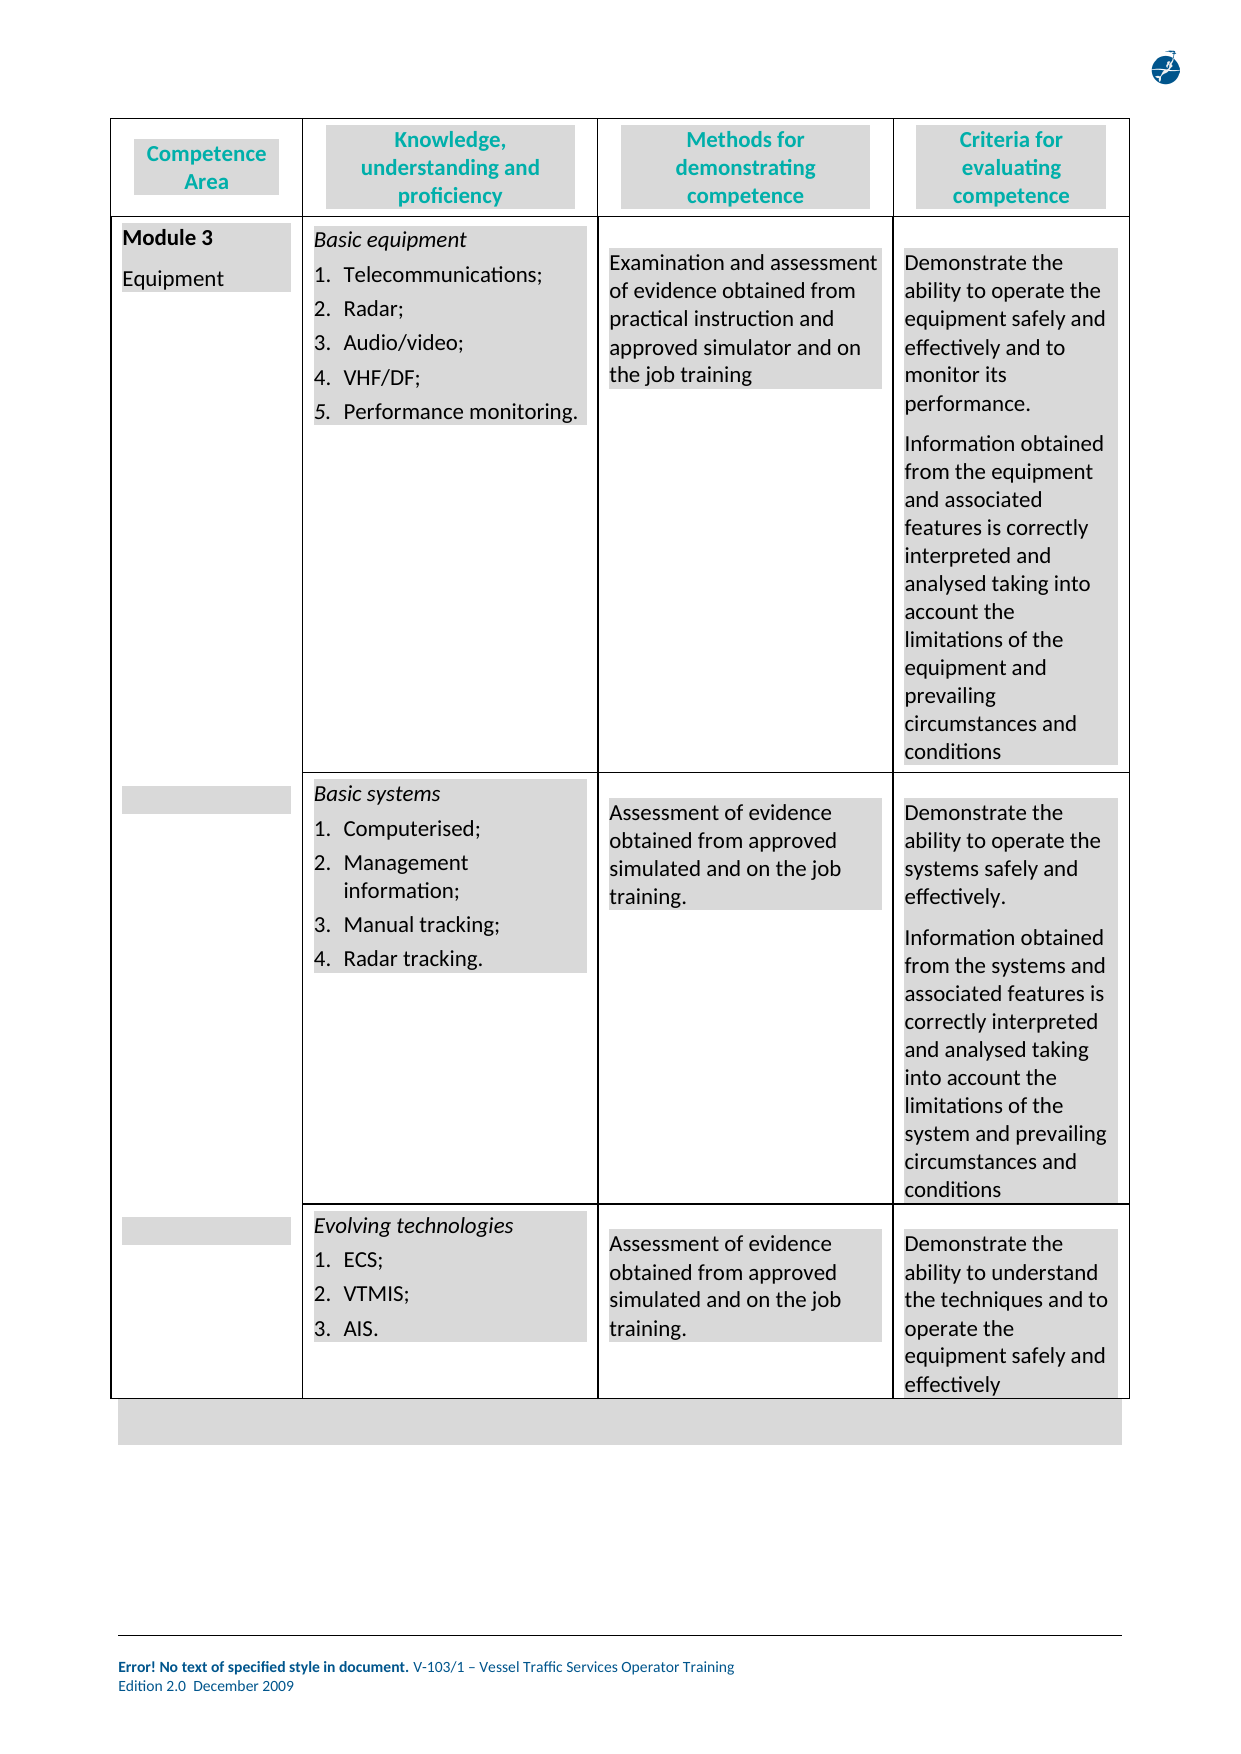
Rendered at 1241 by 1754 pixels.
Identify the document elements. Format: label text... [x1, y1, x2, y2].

table_cell Evolving technologies ECS; VTMIS; AIS. [303, 1205, 597, 1398]
table_header Competence Area [111, 119, 302, 216]
table_header Criteria for evaluating competence [894, 119, 1129, 216]
table_cell Assessment of evidence obtained from approved simulated and on the job training. [599, 773, 892, 1203]
table_cell [112, 772, 302, 1203]
picture [1120, 0, 1239, 119]
table_header Methods for demonstrating competence [598, 119, 893, 216]
table_cell Demonstrate the ability to operate the systems safely and effectively. Information obtained from the systems and associated features is correctly interpreted and analysed taking into account the limitations of the system and prevailing circumstances and conditions [894, 773, 1129, 1203]
table_cell Basic equipment Telecommunications; Radar; Audio/video; VHF/DF; Performance monitoring. [303, 217, 597, 772]
table_cell Assessment of evidence obtained from approved simulated and on the job training. [599, 1205, 892, 1398]
table_header Knowledge, understanding and proficiency [303, 119, 597, 216]
table_cell Demonstrate the ability to operate the equipment safely and effectively and to monitor its performance. Information obtained from the equipment and associated features is correctly interpreted and analysed taking into account the limitations of the equipment and prevailing circumstances and conditions [894, 217, 1129, 772]
table_cell Module 3 Equipment [112, 217, 302, 772]
table_cell Demonstrate the ability to understand the techniques and to operate the equipment safely and effectively [894, 1205, 1129, 1398]
table_cell [112, 1203, 302, 1398]
table_cell Basic systems Computerised; Management information; Manual tracking; Radar tracking. [303, 773, 597, 1203]
table_cell Examination and assessment of evidence obtained from practical instruction and approved simulator and on the job training [599, 217, 892, 772]
